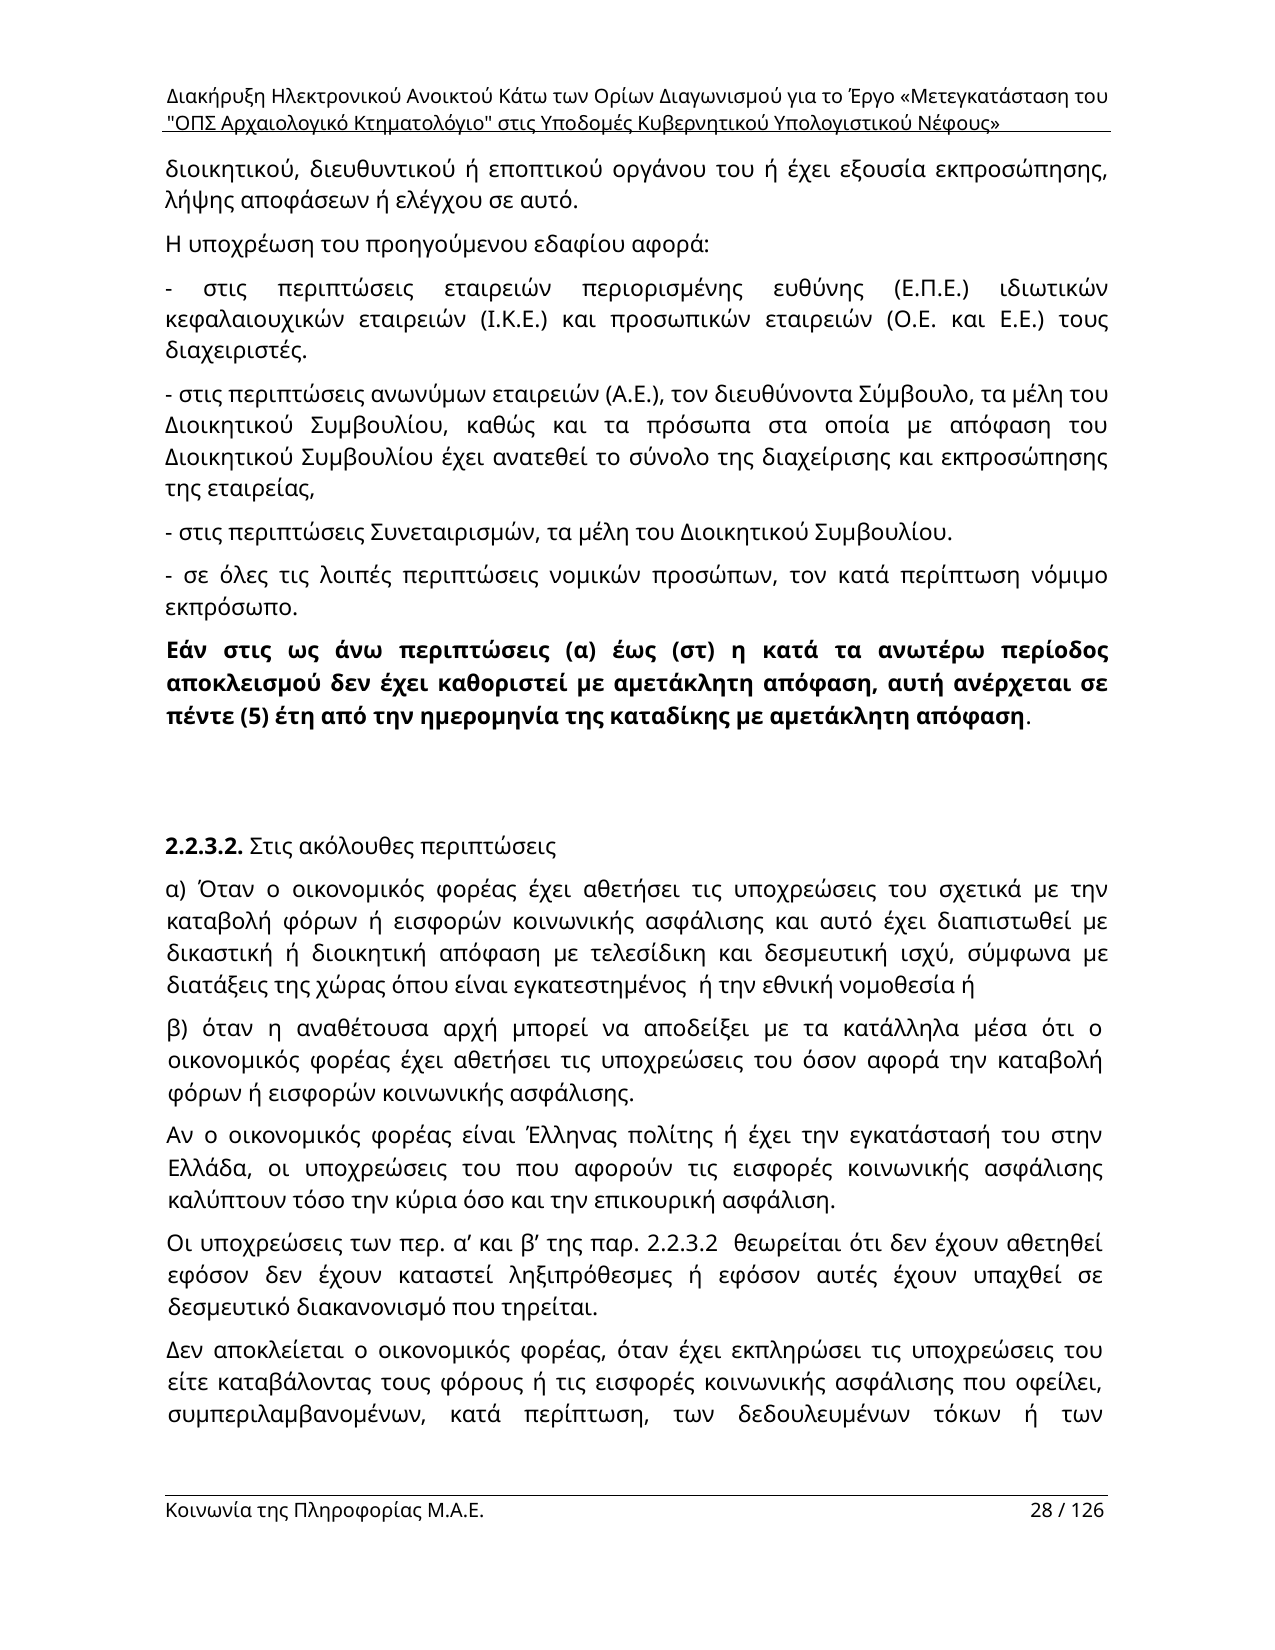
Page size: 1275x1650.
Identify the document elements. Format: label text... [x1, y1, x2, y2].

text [165, 153, 1109, 215]
text β) όταν η αναθέτουσα αρχή μπορεί να αποδείξει με τα κατάλληλα μέσα ότι ο οικονομικός φορέας έχει αθετήσει τις υποχρεώσεις του όσον αφορά την καταβολή φόρων ή εισφορών κοινωνικής ασφάλισης. [166, 1012, 1104, 1108]
text Η υποχρέωση του προηγούμενου εδαφίου αφορά: [165, 228, 1109, 259]
text - στις περιπτώσεις Συνεταιρισμών, τα μέλη του Διοικητικού Συμβουλίου. [165, 515, 1109, 547]
text 2.2.3.2. Στις ακόλουθες περιπτώσεις [165, 830, 1109, 861]
text - στις περιπτώσεις εταιρειών περιορισμένης ευθύνης (Ε.Π.Ε.) ιδιωτικών κεφαλαιουχικών εταιρειών (Ι.Κ.Ε.) και προσωπικών εταιρειών (Ο.Ε. και Ε.Ε.) τους διαχειριστές. [165, 272, 1109, 365]
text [166, 1334, 1104, 1429]
text - στις περιπτώσεις ανωνύμων εταιρειών (Α.Ε.), τον διευθύνοντα Σύμβουλο, τα μέλη του Διοικητικού Συμβουλίου, καθώς και τα πρόσωπα στα οποία με απόφαση του Διοικητικού Συμβουλίου έχει ανατεθεί το σύνολο της διαχείρισης και εκπροσώπησης της εταιρείας, [165, 378, 1109, 503]
text Οι υποχρεώσεις των περ. α’ και β’ της παρ. 2.2.3.2 θεωρείται ότι δεν έχουν αθετηθεί εφόσον δεν έχουν καταστεί ληξιπρόθεσμες ή εφόσον αυτές έχουν υπαχθεί σε δεσμευτικό διακανονισμό που τηρείται. [166, 1227, 1104, 1322]
text α) Όταν ο οικονομικός φορέας έχει αθετήσει τις υποχρεώσεις του σχετικά με την καταβολή φόρων ή εισφορών κοινωνικής ασφάλισης και αυτό έχει διαπιστωθεί με δικαστική ή διοικητική απόφαση με τελεσίδικη και δεσμευτική ισχύ, σύμφωνα με διατάξεις της χώρας όπου είναι εγκατεστημένος ή την εθνική νομοθεσία ή [165, 873, 1109, 1001]
text - σε όλες τις λοιπές περιπτώσεις νομικών προσώπων, τον κατά περίπτωση νόμιμο εκπρόσωπο. [165, 559, 1109, 622]
text Αν ο οικονομικός φορέας είναι Έλληνας πολίτης ή έχει την εγκατάστασή του στην Ελλάδα, οι υποχρεώσεις του που αφορούν τις εισφορές κοινωνικής ασφάλισης καλύπτουν τόσο την κύρια όσο και την επικουρική ασφάλιση. [166, 1119, 1104, 1215]
text Εάν στις ως άνω περιπτώσεις (α) έως (στ) η κατά τα ανωτέρω περίοδος αποκλεισμού δεν έχει καθοριστεί με αμετάκλητη απόφαση, αυτή ανέρχεται σε πέντε (5) έτη από την ημερομηνία της καταδίκης με αμετάκλητη απόφαση. [166, 634, 1109, 731]
